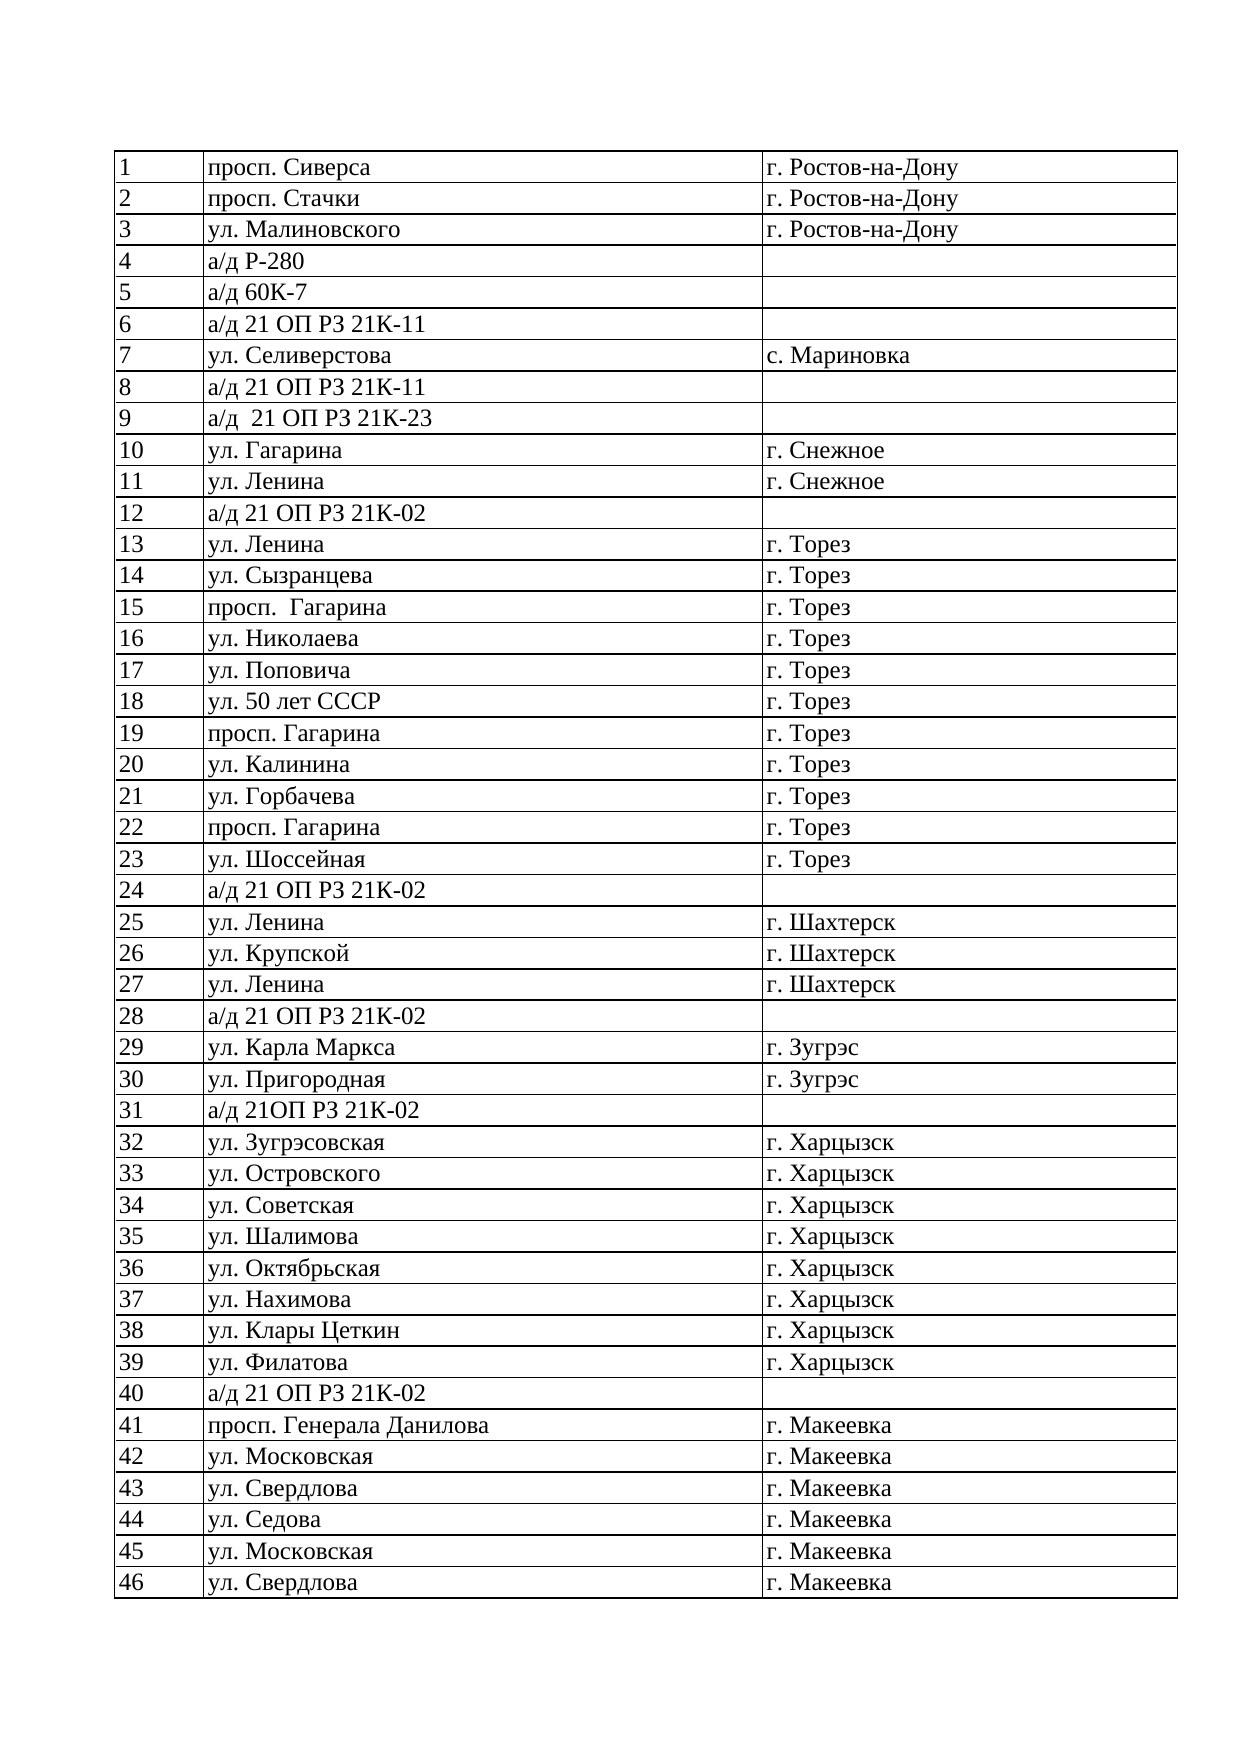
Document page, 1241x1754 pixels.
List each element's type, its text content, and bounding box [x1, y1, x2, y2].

table_cell ул. Островского [204, 1158, 762, 1188]
table_cell 12 [115, 497, 203, 527]
table_cell ул. Свердлова [204, 1567, 762, 1597]
table_cell 37 [115, 1284, 203, 1314]
table_cell ул. Ленина [204, 529, 762, 559]
table_cell 10 [115, 434, 203, 464]
table_cell [763, 244, 1177, 276]
table_cell 22 [115, 812, 203, 842]
table_cell ул. Клары Цеткин [204, 1316, 762, 1345]
table_cell 21 [115, 780, 203, 811]
table_cell 5 [115, 277, 203, 307]
table_cell 3 [115, 214, 203, 244]
table_cell 14 [115, 560, 203, 590]
table_cell г. Торез [763, 559, 1177, 590]
table_cell 16 [115, 623, 203, 653]
table_cell ул. Селиверстова [204, 340, 762, 370]
table_cell 29 [115, 1032, 203, 1062]
table_cell г. Торез [763, 528, 1177, 559]
table_cell 45 [115, 1535, 203, 1566]
table_cell а/д 21 ОП РЗ 21К-02 [204, 875, 762, 905]
table_cell г. Харцызск [763, 1220, 1177, 1251]
table_cell ул. Карла Маркса [204, 1032, 762, 1062]
table_cell ул. Московская [204, 1536, 762, 1566]
table_cell 44 [115, 1504, 203, 1534]
table_cell ул. Седова [204, 1504, 762, 1534]
table_cell ул. Горбачева [204, 781, 762, 811]
table_cell ул. Гагарина [204, 435, 762, 464]
table_cell г. Зугрэс [763, 1062, 1177, 1094]
table_cell г. Макеевка [763, 1471, 1177, 1503]
table_cell ул. 50 лет СССР [204, 686, 762, 716]
table_cell [763, 276, 1177, 307]
table_cell а/д 21 ОП РЗ 21К-11 [204, 309, 762, 339]
table_cell 33 [115, 1158, 203, 1188]
table_cell [763, 1377, 1177, 1408]
table_cell ул. Зугрэсовская [204, 1127, 762, 1157]
table_cell 30 [115, 1063, 203, 1094]
table_cell [763, 370, 1177, 402]
table_cell г. Торез [763, 590, 1177, 622]
table_cell г. Ростов-на-Дону [763, 152, 1177, 181]
table_cell г. Харцызск [763, 1345, 1177, 1377]
table_cell г. Снежное [763, 433, 1177, 464]
table_cell г. Торез [763, 653, 1177, 685]
table_cell г. Макеевка [763, 1503, 1177, 1534]
table_cell г. Торез [763, 622, 1177, 653]
table_cell 15 [115, 591, 203, 622]
table_cell г. Харцызск [763, 1283, 1177, 1314]
table_cell а/д Р-280 [204, 246, 762, 276]
table_cell г. Харцызск [763, 1314, 1177, 1345]
table_cell [763, 402, 1177, 433]
table_cell ул. Октябрьская [204, 1253, 762, 1282]
table_cell ул. Нахимова [204, 1284, 762, 1314]
table_cell ул. Николаева [204, 623, 762, 653]
table_cell 28 [115, 1000, 203, 1031]
table_cell [763, 1094, 1177, 1125]
table_cell просп. Стачки [204, 183, 762, 213]
table_cell г. Торез [763, 842, 1177, 873]
table_cell просп. Гагарина [204, 592, 762, 622]
table_cell просп. Сиверса [204, 152, 762, 181]
table_cell ул. Шоссейная [204, 844, 762, 873]
table_cell 8 [115, 371, 203, 402]
table_cell ул. Советская [204, 1190, 762, 1219]
table_cell [763, 496, 1177, 527]
table_cell просп. Генерала Данилова [204, 1410, 762, 1440]
table_cell ул. Ленина [204, 907, 762, 936]
table_cell просп. Гагарина [204, 812, 762, 842]
table_cell 7 [115, 340, 203, 370]
table_cell а/д 60К-7 [204, 277, 762, 307]
table_cell а/д 21ОП РЗ 21К-02 [204, 1095, 762, 1125]
table_cell 17 [115, 654, 203, 685]
table_cell г. Шахтерск [763, 968, 1177, 999]
table_cell ул. Крупской [204, 938, 762, 968]
table_cell 23 [115, 843, 203, 873]
table_cell 2 [115, 183, 203, 213]
table_cell ул. Шалимова [204, 1221, 762, 1251]
table_cell а/д 21 ОП РЗ 21К-23 [204, 403, 762, 433]
table_cell г. Макеевка [763, 1534, 1177, 1566]
table_cell 32 [115, 1126, 203, 1157]
table_cell 34 [115, 1189, 203, 1219]
table_cell г. Харцызск [763, 1188, 1177, 1219]
table_cell ул. Сызранцева [204, 561, 762, 590]
table_cell г. Торез [763, 811, 1177, 842]
table_cell а/д 21 ОП РЗ 21К-02 [204, 1378, 762, 1408]
table_cell ул. Ленина [204, 970, 762, 999]
table_cell г. Макеевка [763, 1408, 1177, 1440]
table_cell 36 [115, 1252, 203, 1282]
table_cell г. Шахтерск [763, 905, 1177, 936]
table_cell 42 [115, 1441, 203, 1471]
table_cell ул. Поповича [204, 655, 762, 685]
table_cell 9 [115, 403, 203, 433]
table_cell ул. Филатова [204, 1347, 762, 1377]
table_cell [763, 999, 1177, 1031]
table_cell 27 [115, 969, 203, 999]
table_cell 26 [115, 938, 203, 968]
table_cell 24 [115, 875, 203, 905]
table_cell ул. Малиновского [204, 215, 762, 244]
table_cell 41 [115, 1409, 203, 1440]
table_cell г. Харцызск [763, 1251, 1177, 1282]
table_cell 4 [115, 245, 203, 276]
table_cell г. Торез [763, 779, 1177, 811]
table_cell г. Ростов-на-Дону [763, 213, 1177, 244]
table_cell 20 [115, 749, 203, 779]
table_cell а/д 21 ОП РЗ 21К-02 [204, 498, 762, 527]
table_cell [763, 874, 1177, 905]
table_cell ул. Калинина [204, 749, 762, 779]
table_cell 39 [115, 1346, 203, 1377]
table_cell 43 [115, 1472, 203, 1503]
table_cell ул. Пригородная [204, 1064, 762, 1094]
table_cell 46 [115, 1567, 203, 1597]
table_cell 13 [115, 529, 203, 559]
table_cell ул. Свердлова [204, 1473, 762, 1503]
table_cell г. Харцызск [763, 1157, 1177, 1188]
table_cell г. Макеевка [763, 1440, 1177, 1471]
table_cell г. Харцызск [763, 1125, 1177, 1157]
table_cell просп. Гагарина [204, 718, 762, 748]
table_cell г. Торез [763, 748, 1177, 779]
table_cell 31 [115, 1095, 203, 1125]
table_cell ул. Ленина [204, 466, 762, 496]
table_cell ул. Московская [204, 1441, 762, 1471]
table_cell 1 [115, 152, 203, 181]
table_cell 6 [115, 308, 203, 339]
table_cell 38 [115, 1315, 203, 1345]
table_cell [763, 307, 1177, 339]
table_cell 19 [115, 717, 203, 748]
table_cell г. Торез [763, 716, 1177, 748]
table_cell г. Зугрэс [763, 1031, 1177, 1062]
table_cell 35 [115, 1221, 203, 1251]
table_cell г. Ростов-на-Дону [763, 181, 1177, 213]
table_cell 18 [115, 686, 203, 716]
table_cell г. Макеевка [763, 1566, 1177, 1597]
table_cell г. Снежное [763, 465, 1177, 496]
table_cell а/д 21 ОП РЗ 21К-02 [204, 1001, 762, 1031]
table_cell 11 [115, 466, 203, 496]
table_cell с. Мариновка [763, 339, 1177, 370]
table_cell 40 [115, 1378, 203, 1408]
table_cell а/д 21 ОП РЗ 21К-11 [204, 372, 762, 402]
table_cell г. Торез [763, 685, 1177, 716]
table_cell 25 [115, 906, 203, 936]
table_cell г. Шахтерск [763, 936, 1177, 968]
